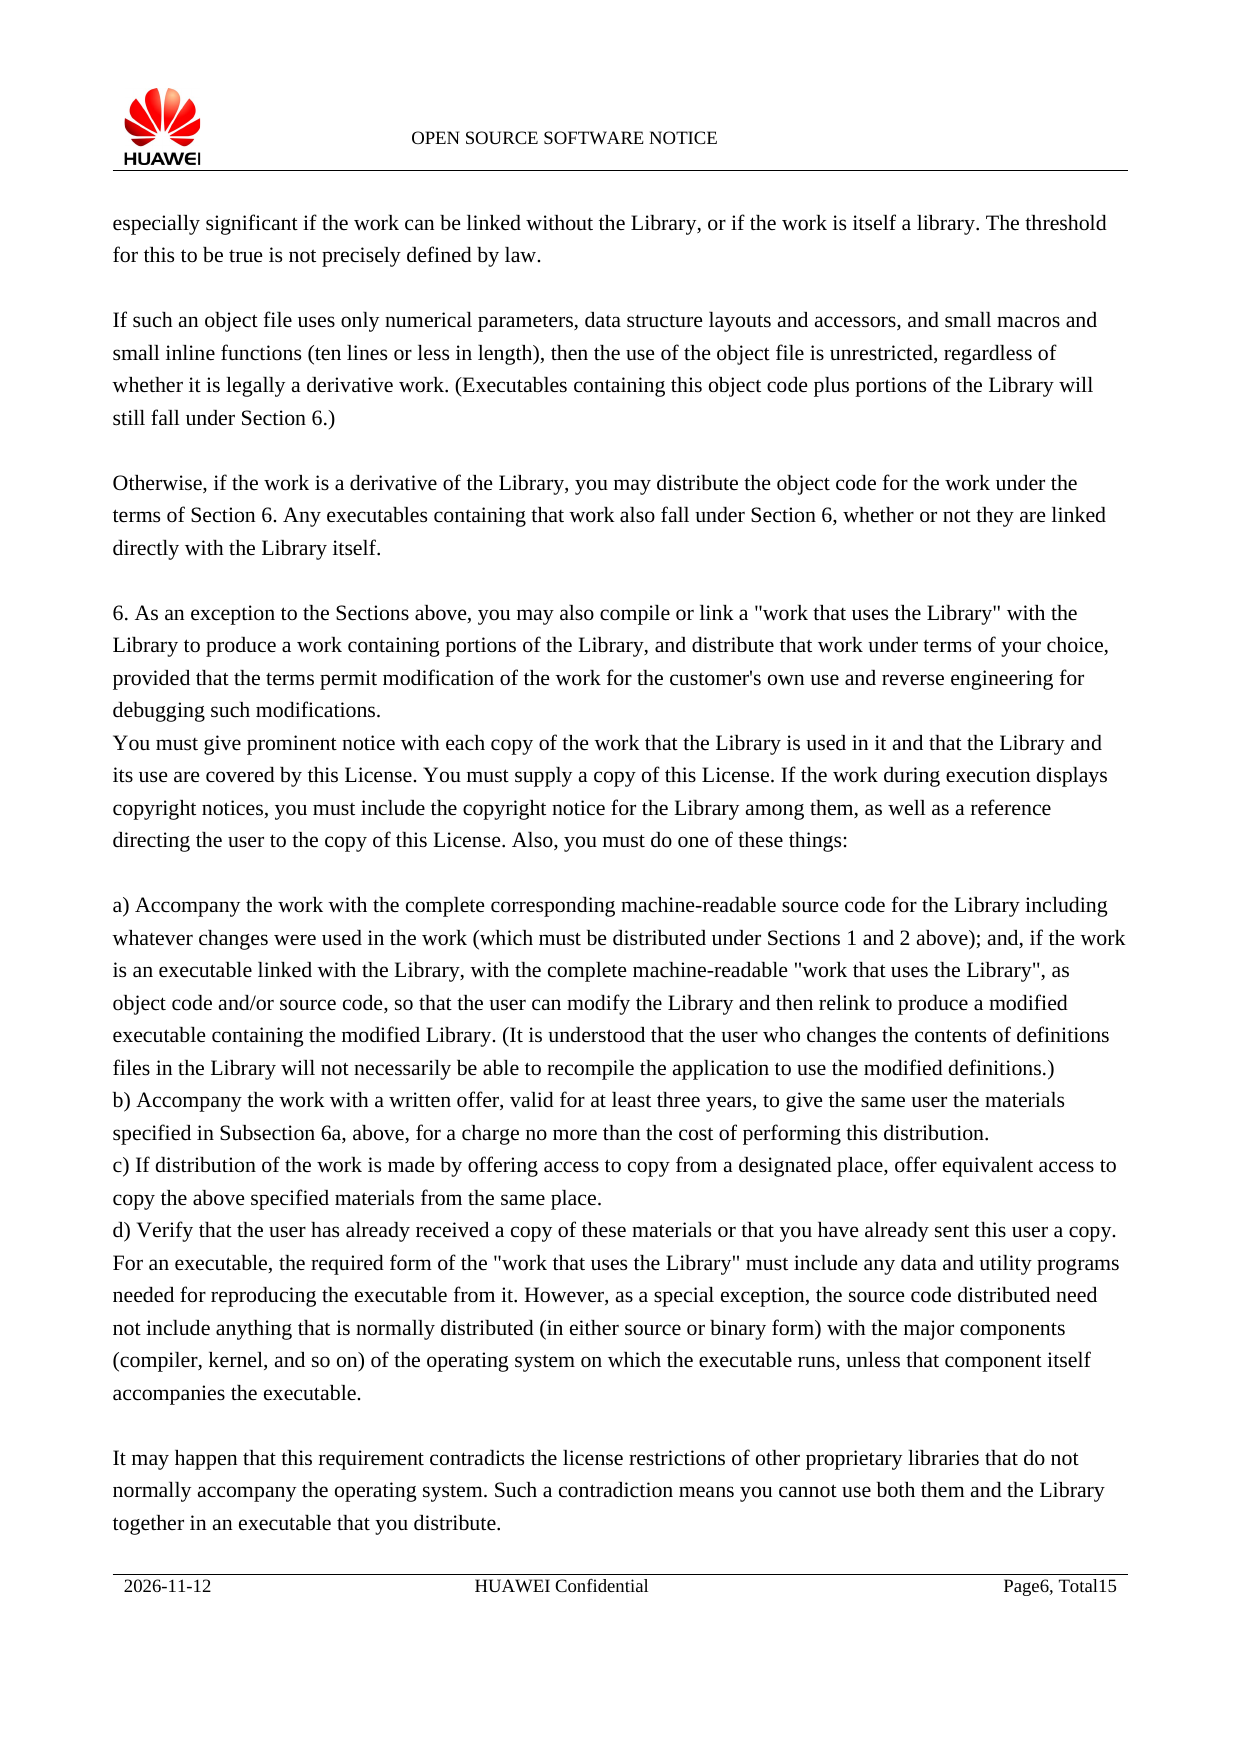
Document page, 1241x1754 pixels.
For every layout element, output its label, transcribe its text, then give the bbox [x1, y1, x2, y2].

picture [124, 88, 201, 165]
